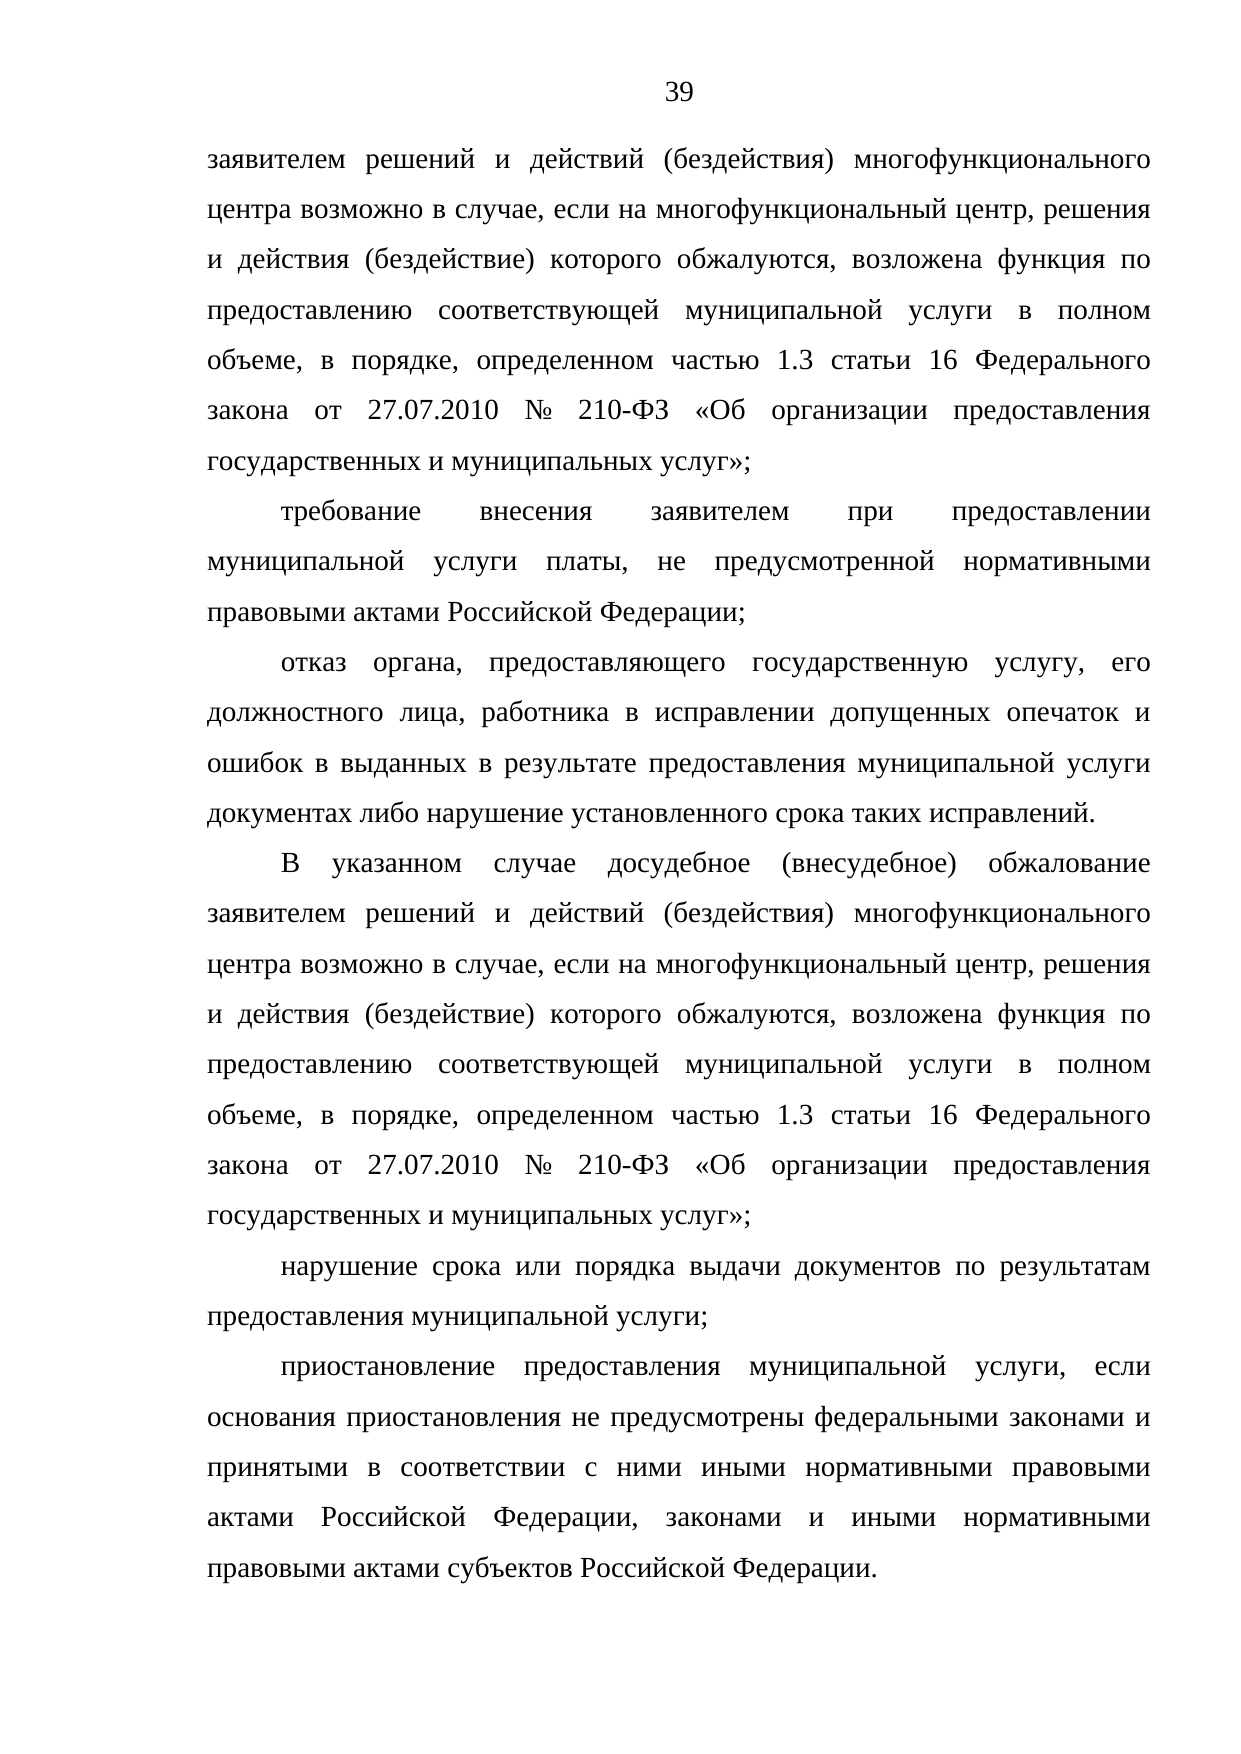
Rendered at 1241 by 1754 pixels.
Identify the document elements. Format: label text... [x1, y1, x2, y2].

text отказ органа, предоставляющего государственную услугу, его должностного лица, работника в исправлении допущенных опечаток и ошибок в выданных в результате предоставления муниципальной услуги документах либо нарушение установленного срока таких исправлений. [207, 644, 1152, 828]
text приостановление предоставления муниципальной услуги, если основания приостановления не предусмотрены федеральными законами и принятыми в соответствии с ними иными нормативными правовыми актами Российской Федерации, законами и иными нормативными правовыми актами субъектов Российской Федерации. [207, 1348, 1152, 1583]
text требование внесения заявителем при предоставлении муниципальной услуги платы, не предусмотренной нормативными правовыми актами Российской Федерации; [207, 493, 1152, 627]
text В указанном случае досудебное (внесудебное) обжалование заявителем решений и действий (бездействия) многофункционального центра возможно в случае, если на многофункциональный центр, решения и действия (бездействие) которого обжалуются, возложена функция по предоставлению соответствующей муниципальной услуги в полном объеме, в порядке, определенном частью 1.3 статьи 16 Федерального закона от 27.07.2010 № 210-ФЗ «Об организации предоставления государственных и муниципальных услуг»; [207, 845, 1152, 1231]
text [207, 141, 1152, 476]
text нарушение срока или порядка выдачи документов по результатам предоставления муниципальной услуги; [207, 1248, 1152, 1332]
